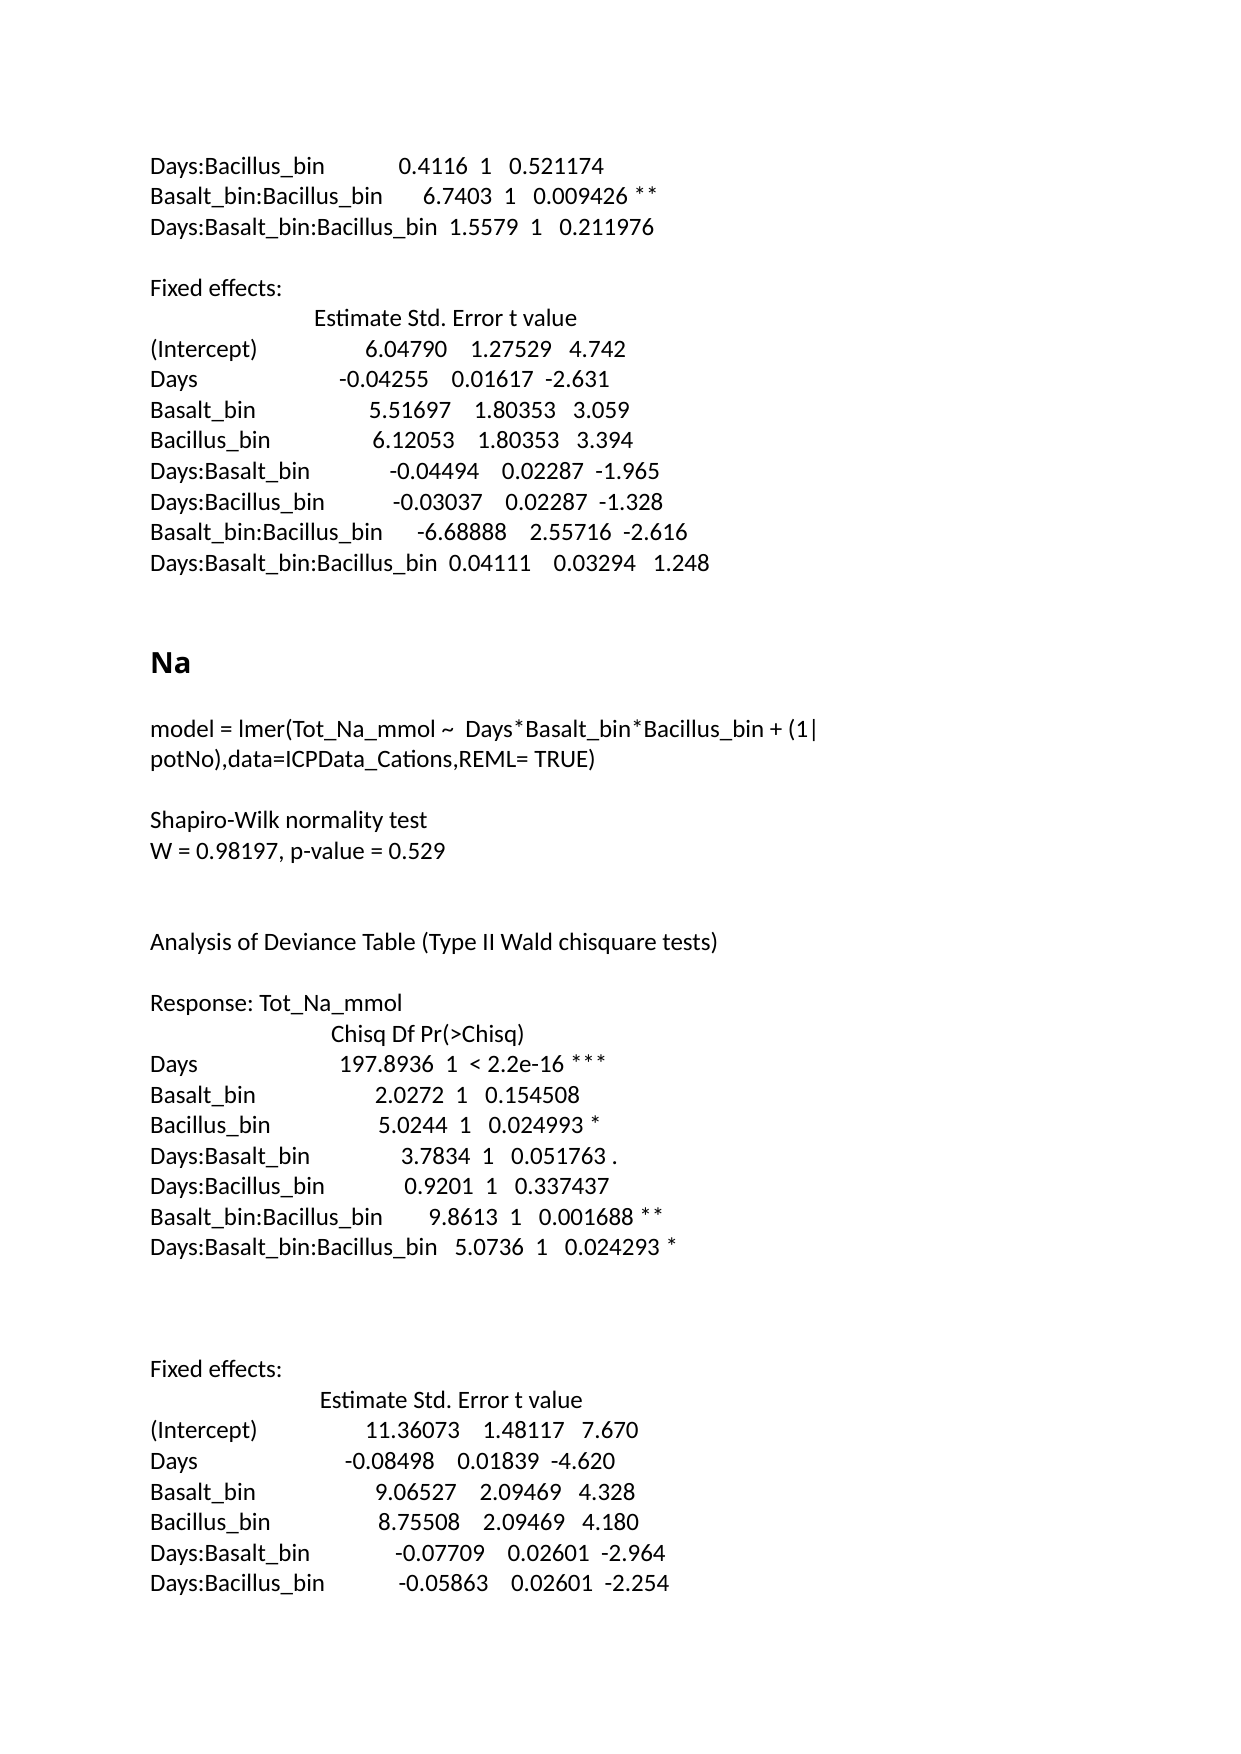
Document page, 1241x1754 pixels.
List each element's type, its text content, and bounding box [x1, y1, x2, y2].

text Fixed effects: [150, 1354, 1090, 1384]
text Days:Bacillus_bin -0.03037 0.02287 -1.328 [150, 486, 1090, 516]
text Shapiro-Wilk normality test [150, 804, 1090, 835]
text Days:Basalt_bin:Bacillus_bin 5.0736 1 0.024293 * [150, 1232, 1090, 1262]
text Days 197.8936 1 < 2.2e-16 *** [150, 1048, 1090, 1079]
text Basalt_bin 9.06527 2.09469 4.328 [150, 1476, 1090, 1506]
text Bacillus_bin 6.12053 1.80353 3.394 [150, 425, 1090, 455]
text Bacillus_bin 8.75508 2.09469 4.180 [150, 1506, 1090, 1537]
text model = lmer(Tot_Na_mmol ~ Days*Basalt_bin*Bacillus_bin + (1|potNo),data=ICPData_Cations,REML= TRUE) [150, 713, 1090, 774]
text Basalt_bin 5.51697 1.80353 3.059 [150, 394, 1090, 425]
text Days:Basalt_bin 3.7834 1 0.051763 . [150, 1140, 1090, 1171]
text Chisq Df Pr(>Chisq) [150, 1018, 1090, 1048]
text Days:Bacillus_bin -0.05863 0.02601 -2.254 [150, 1567, 1090, 1598]
text Response: Tot_Na_mmol [150, 987, 1090, 1018]
text Estimate Std. Error t value [150, 1384, 1090, 1415]
text Days -0.04255 0.01617 -2.631 [150, 364, 1090, 394]
text Days:Basalt_bin -0.04494 0.02287 -1.965 [150, 455, 1090, 486]
text Estimate Std. Error t value [150, 303, 1090, 333]
text Basalt_bin:Bacillus_bin 9.8613 1 0.001688 ** [150, 1201, 1090, 1232]
text Basalt_bin 2.0272 1 0.154508 [150, 1079, 1090, 1109]
text Days:Bacillus_bin 0.4116 1 0.521174 [150, 150, 1090, 181]
text Basalt_bin:Bacillus_bin -6.68888 2.55716 -2.616 [150, 516, 1090, 547]
text Days:Basalt_bin -0.07709 0.02601 -2.964 [150, 1537, 1090, 1567]
text Days:Basalt_bin:Bacillus_bin 1.5579 1 0.211976 [150, 211, 1090, 242]
text Days:Basalt_bin:Bacillus_bin 0.04111 0.03294 1.248 [150, 547, 1090, 577]
text Days:Bacillus_bin 0.9201 1 0.337437 [150, 1171, 1090, 1201]
text Days -0.08498 0.01839 -4.620 [150, 1445, 1090, 1476]
text (Intercept) 11.36073 1.48117 7.670 [150, 1415, 1090, 1445]
text (Intercept) 6.04790 1.27529 4.742 [150, 333, 1090, 364]
text W = 0.98197, p-value = 0.529 [150, 835, 1090, 865]
text Analysis of Deviance Table (Type II Wald chisquare tests) [150, 926, 1090, 957]
subtitle Na [150, 642, 1090, 682]
text Bacillus_bin 5.0244 1 0.024993 * [150, 1109, 1090, 1140]
text Fixed effects: [150, 272, 1090, 303]
text Basalt_bin:Bacillus_bin 6.7403 1 0.009426 ** [150, 181, 1090, 211]
